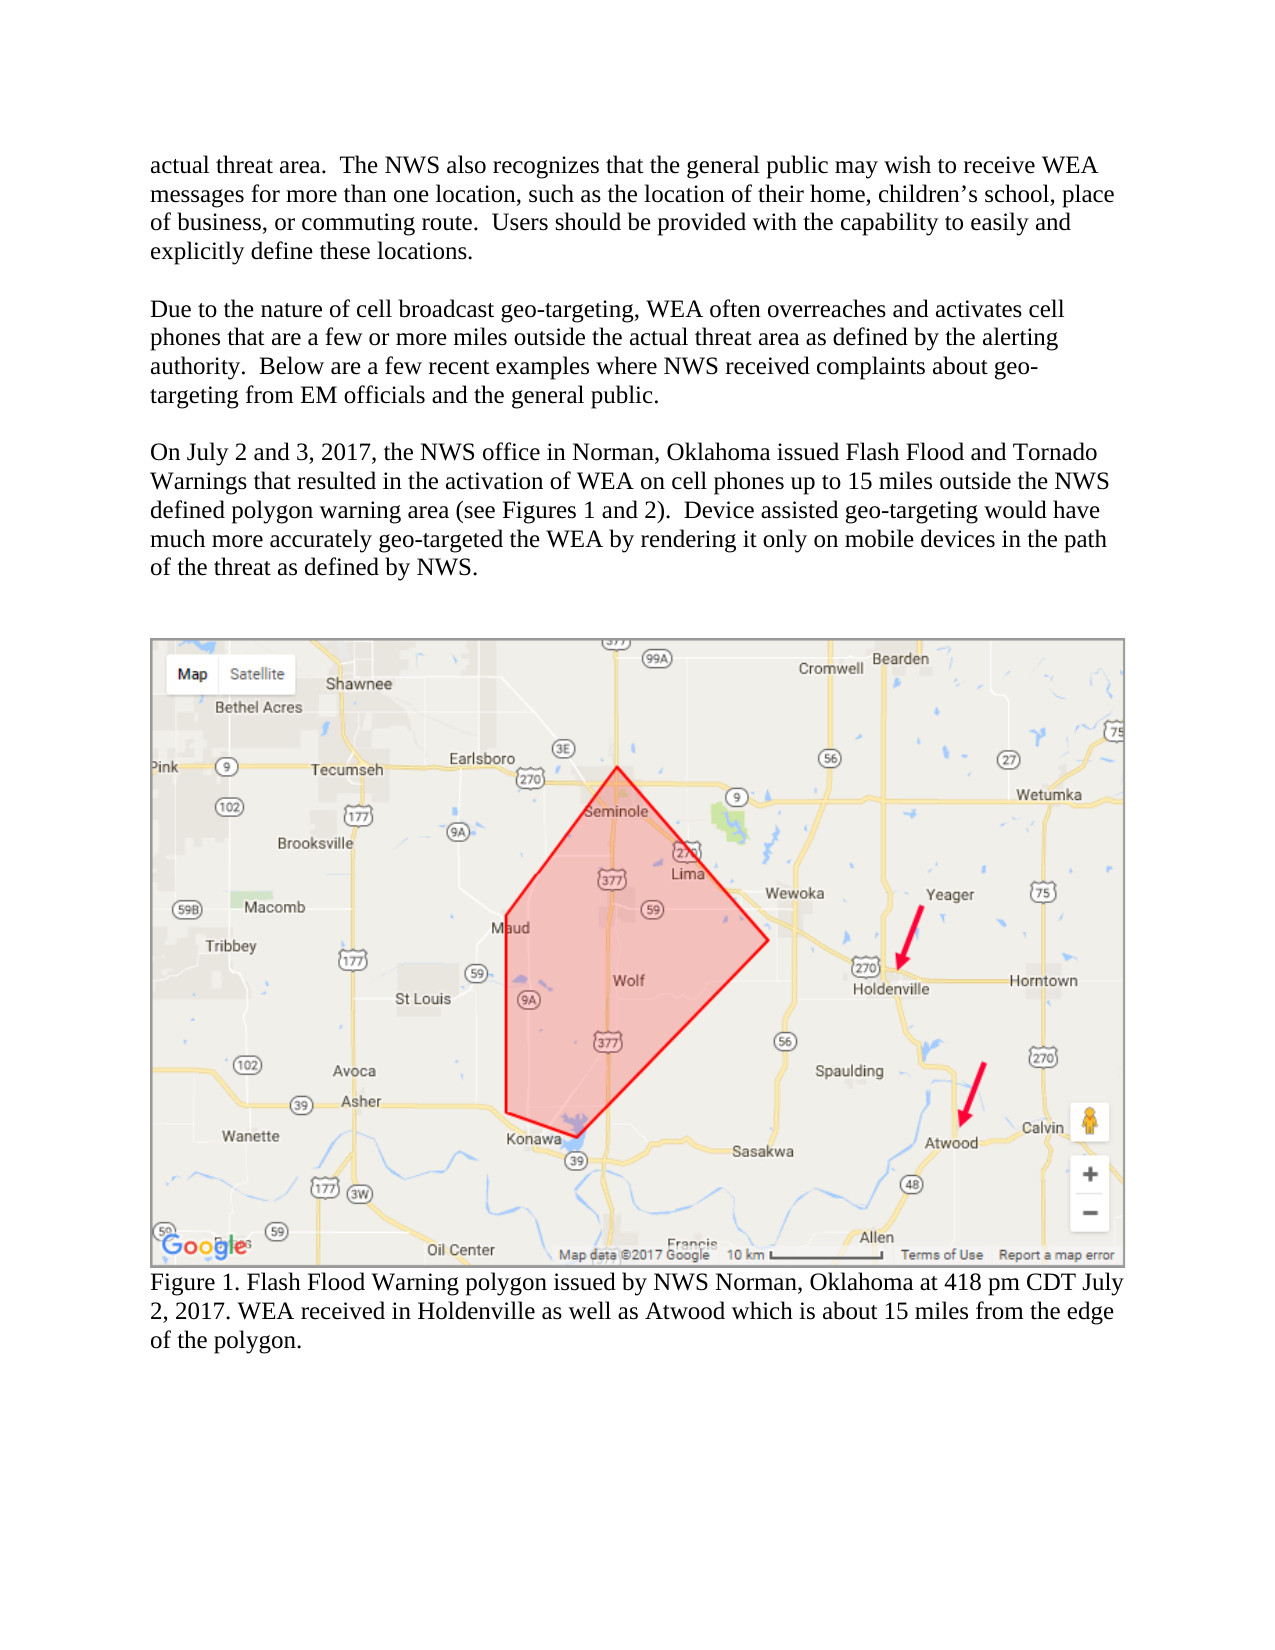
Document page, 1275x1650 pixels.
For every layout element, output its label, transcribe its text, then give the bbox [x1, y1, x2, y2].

picture [150, 638, 1125, 1268]
text Due to the nature of cell broadcast geo-targeting, WEA often overreaches and activates cell phones that are a few or more miles outside the actual threat area as defined by the alerting authority. Below are a few recent examples where NWS received complaints about geo-targeting from EM officials and the general public. [150, 294, 1125, 409]
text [150, 150, 1125, 265]
text Figure 1. Flash Flood Warning polygon issued by NWS Norman, Oklahoma at 418 pm CDT July 2, 2017. WEA received in Holdenville as well as Atwood which is about 15 miles from the edge of the polygon. [150, 1268, 1125, 1354]
text On July 2 and 3, 2017, the NWS office in Norman, Oklahoma issued Flash Flood and Tornado Warnings that resulted in the activation of WEA on cell phones up to 15 miles outside the NWS defined polygon warning area (see Figures 1 and 2). Device assisted geo-targeting would have much more accurately geo-targeted the WEA by rendering it only on mobile devices in the path of the threat as defined by NWS. [150, 437, 1125, 581]
